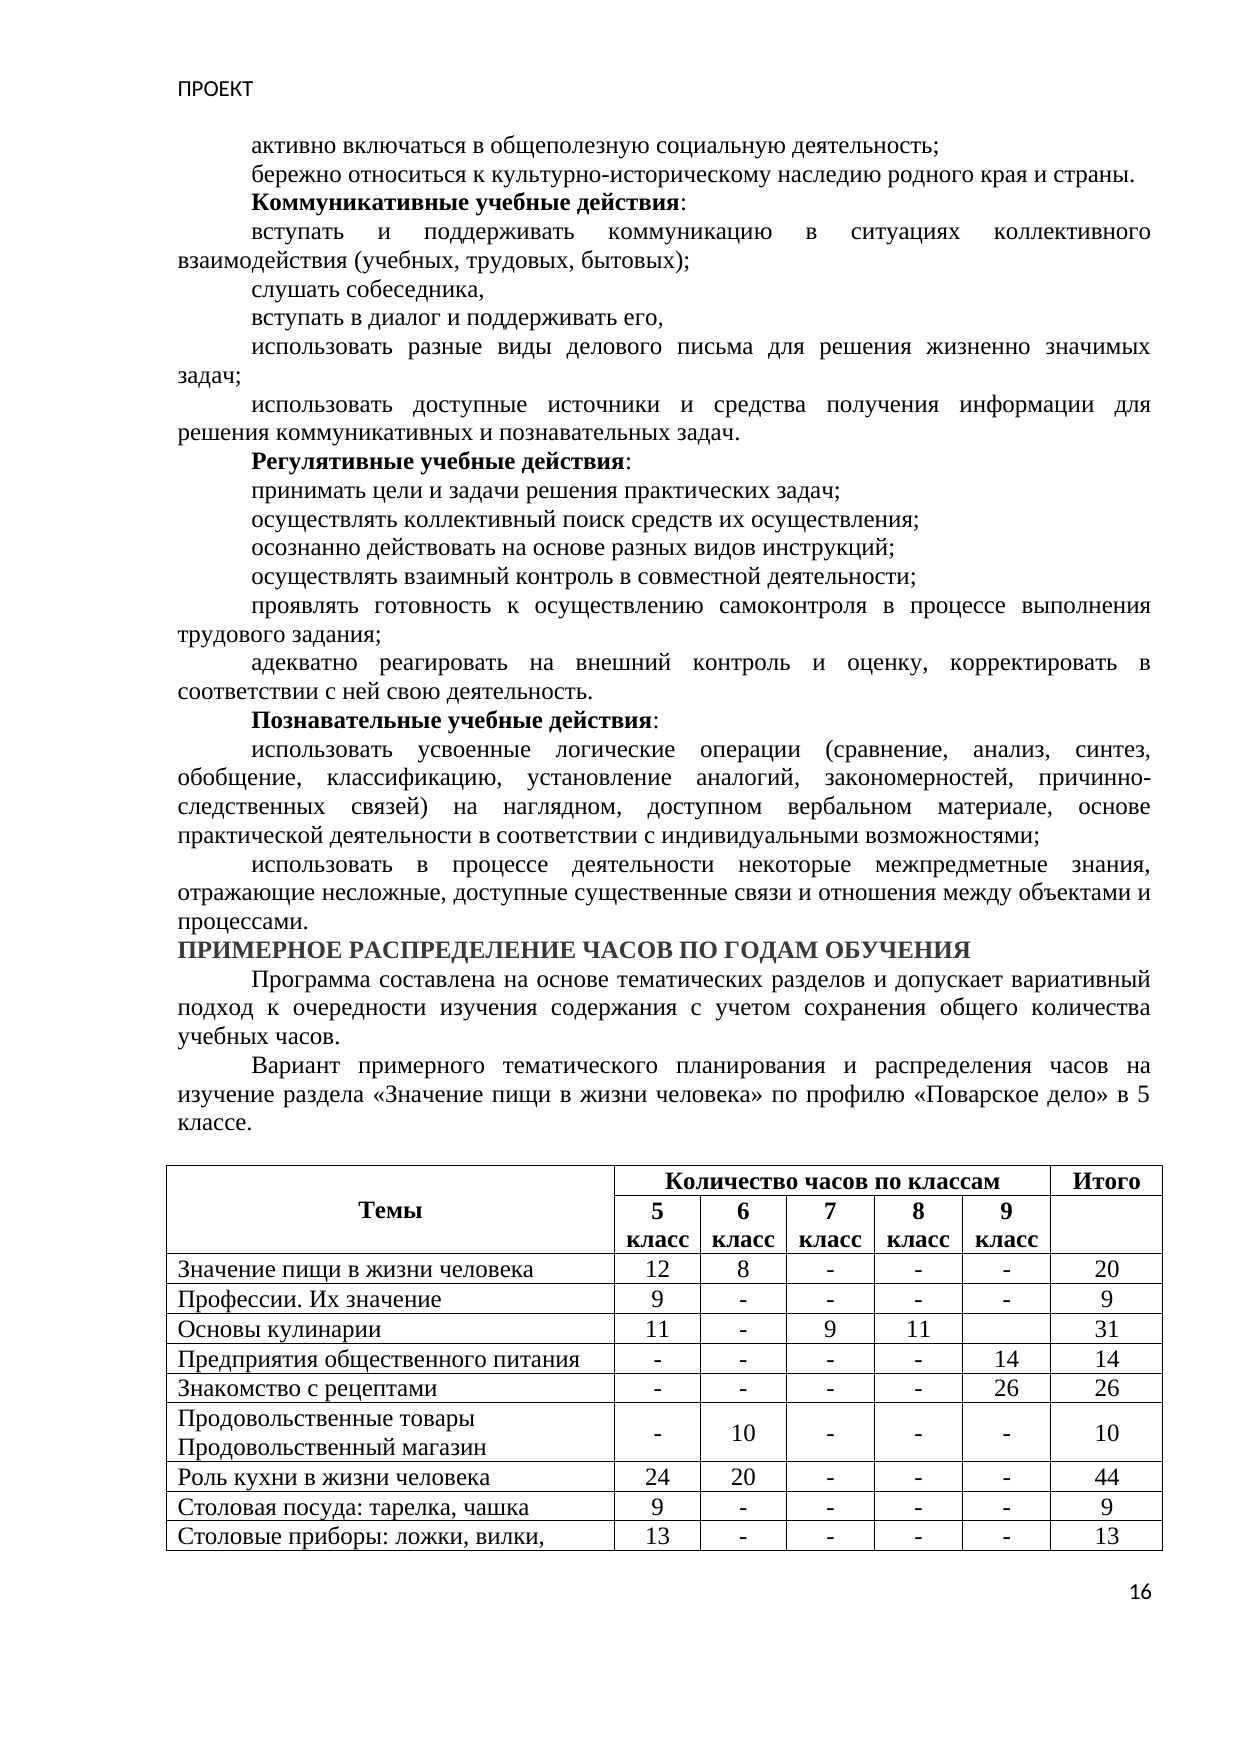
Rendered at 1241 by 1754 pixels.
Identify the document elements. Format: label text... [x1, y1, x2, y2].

text принимать цели и задачи решения практических задач; [177, 475, 1152, 504]
table_cell [963, 1314, 1050, 1343]
table_cell - [963, 1254, 1050, 1283]
text осознанно действовать на основе разных видов инструкций; [177, 532, 1152, 561]
table_cell 20 [701, 1462, 786, 1491]
table_cell - [615, 1374, 700, 1402]
text проявлять готовность к осуществлению самоконтроля в процессе выполнения трудового задания; [177, 590, 1152, 647]
table_cell Профессии. Их значение [167, 1284, 614, 1313]
table_cell - [787, 1492, 874, 1520]
table_cell - [875, 1344, 962, 1372]
text адекватно реагировать на внешний контроль и оценку, корректировать в соответствии с ней свою деятельность. [177, 647, 1152, 705]
table_cell - [963, 1403, 1050, 1461]
table_cell 10 [1051, 1403, 1162, 1461]
table_cell - [875, 1374, 962, 1402]
text осуществлять взаимный контроль в совместной деятельности; [177, 561, 1152, 590]
table_cell - [701, 1521, 786, 1550]
table_cell Предприятия общественного питания [167, 1344, 614, 1372]
text Программа составлена на основе тематических разделов и допускает вариативный подход к очередности изучения содержания с учетом сохранения общего количества учебных часов. [177, 964, 1152, 1050]
table_cell 12 [615, 1254, 700, 1283]
table_cell - [615, 1403, 700, 1461]
table_cell 9 [1051, 1492, 1162, 1520]
table_header Темы [167, 1166, 614, 1253]
table_cell Значение пищи в жизни человека [167, 1254, 614, 1283]
table_cell - [615, 1344, 700, 1372]
table_cell - [701, 1344, 786, 1372]
table_cell Столовая посуда: тарелка, чашка [167, 1492, 614, 1520]
text активно включаться в общеполезную социальную деятельность; [177, 130, 1152, 159]
table_cell - [787, 1403, 874, 1461]
table_cell 20 [1051, 1254, 1162, 1283]
table_cell 8 класс [875, 1196, 962, 1253]
subtitle ПРИМЕРНОЕ РАСПРЕДЕЛЕНИЕ ЧАСОВ ПО ГОДАМ ОБУЧЕНИЯ [177, 935, 1152, 964]
text использовать разные виды делового письма для решения жизненно значимых задач; [177, 331, 1152, 389]
text использовать усвоенные логические операции (сравнение, анализ, синтез, обобщение, классификацию, установление аналогий, закономерностей, причинно-следственных связей) на наглядном, доступном вербальном материале, основе практической деятельности в соответствии с индивидуальными возможностями; [177, 734, 1152, 849]
table_cell 9 класс [963, 1196, 1050, 1253]
table_cell 11 [875, 1314, 962, 1343]
table_header Количество часов по классам [615, 1166, 1050, 1195]
table_cell 6 класс [701, 1196, 786, 1253]
text вступать в диалог и поддерживать его, [177, 302, 1152, 331]
table_cell - [875, 1521, 962, 1550]
table_cell - [875, 1462, 962, 1491]
table_cell - [875, 1284, 962, 1313]
table_cell 8 [701, 1254, 786, 1283]
table_cell 5 класс [615, 1196, 700, 1253]
text вступать и поддерживать коммуникацию в ситуациях коллективного взаимодействия (учебных, трудовых, бытовых); [177, 216, 1152, 274]
table_cell - [701, 1284, 786, 1313]
table_cell 11 [615, 1314, 700, 1343]
table_cell - [875, 1254, 962, 1283]
table_cell 24 [615, 1462, 700, 1491]
table_cell Знакомство с рецептами [167, 1374, 614, 1402]
table_cell - [787, 1521, 874, 1550]
text Регулятивные учебные действия: [177, 446, 1152, 475]
table_cell - [701, 1314, 786, 1343]
table_cell 13 [1051, 1521, 1162, 1550]
table_cell - [875, 1403, 962, 1461]
table_cell 13 [615, 1521, 700, 1550]
table_cell - [787, 1374, 874, 1402]
table_cell 9 [1051, 1284, 1162, 1313]
text Познавательные учебные действия: [177, 705, 1152, 734]
table_cell - [963, 1492, 1050, 1520]
table_cell - [787, 1284, 874, 1313]
text Коммуникативные учебные действия: [177, 187, 1152, 216]
text бережно относиться к культурно-историческому наследию родного края и страны. [177, 159, 1152, 187]
table_cell - [963, 1521, 1050, 1550]
table_cell - [701, 1492, 786, 1520]
table_cell 9 [615, 1284, 700, 1313]
table_cell 31 [1051, 1314, 1162, 1343]
table_cell 26 [963, 1374, 1050, 1402]
table_cell 14 [963, 1344, 1050, 1372]
table_cell - [787, 1344, 874, 1372]
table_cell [167, 1521, 614, 1550]
table_cell - [963, 1284, 1050, 1313]
table_cell 9 [787, 1314, 874, 1343]
table_cell Продовольственные товары Продовольственный магазин [167, 1403, 614, 1461]
table_cell 26 [1051, 1374, 1162, 1402]
table_cell [1051, 1196, 1162, 1253]
table_cell 44 [1051, 1462, 1162, 1491]
table_header Итого [1051, 1166, 1162, 1195]
text осуществлять коллективный поиск средств их осуществления; [177, 504, 1152, 532]
text Вариант примерного тематического планирования и распределения часов на изучение раздела «Значение пищи в жизни человека» по профилю «Поварское дело» в 5 классе. [177, 1050, 1152, 1136]
table_cell 7 класс [787, 1196, 874, 1253]
text слушать собеседника, [177, 274, 1152, 302]
table_cell - [875, 1492, 962, 1520]
table_cell 10 [701, 1403, 786, 1461]
table_cell Основы кулинарии [167, 1314, 614, 1343]
table_cell Роль кухни в жизни человека [167, 1462, 614, 1491]
text использовать доступные источники и средства получения информации для решения коммуникативных и познавательных задач. [177, 389, 1152, 446]
table_cell - [787, 1254, 874, 1283]
table_cell 14 [1051, 1344, 1162, 1372]
table_cell - [963, 1462, 1050, 1491]
table_cell - [787, 1462, 874, 1491]
table_cell - [701, 1374, 786, 1402]
table_cell 9 [615, 1492, 700, 1520]
text использовать в процессе деятельности некоторые межпредметные знания, отражающие несложные, доступные существенные связи и отношения между объектами и процессами. [177, 849, 1152, 935]
